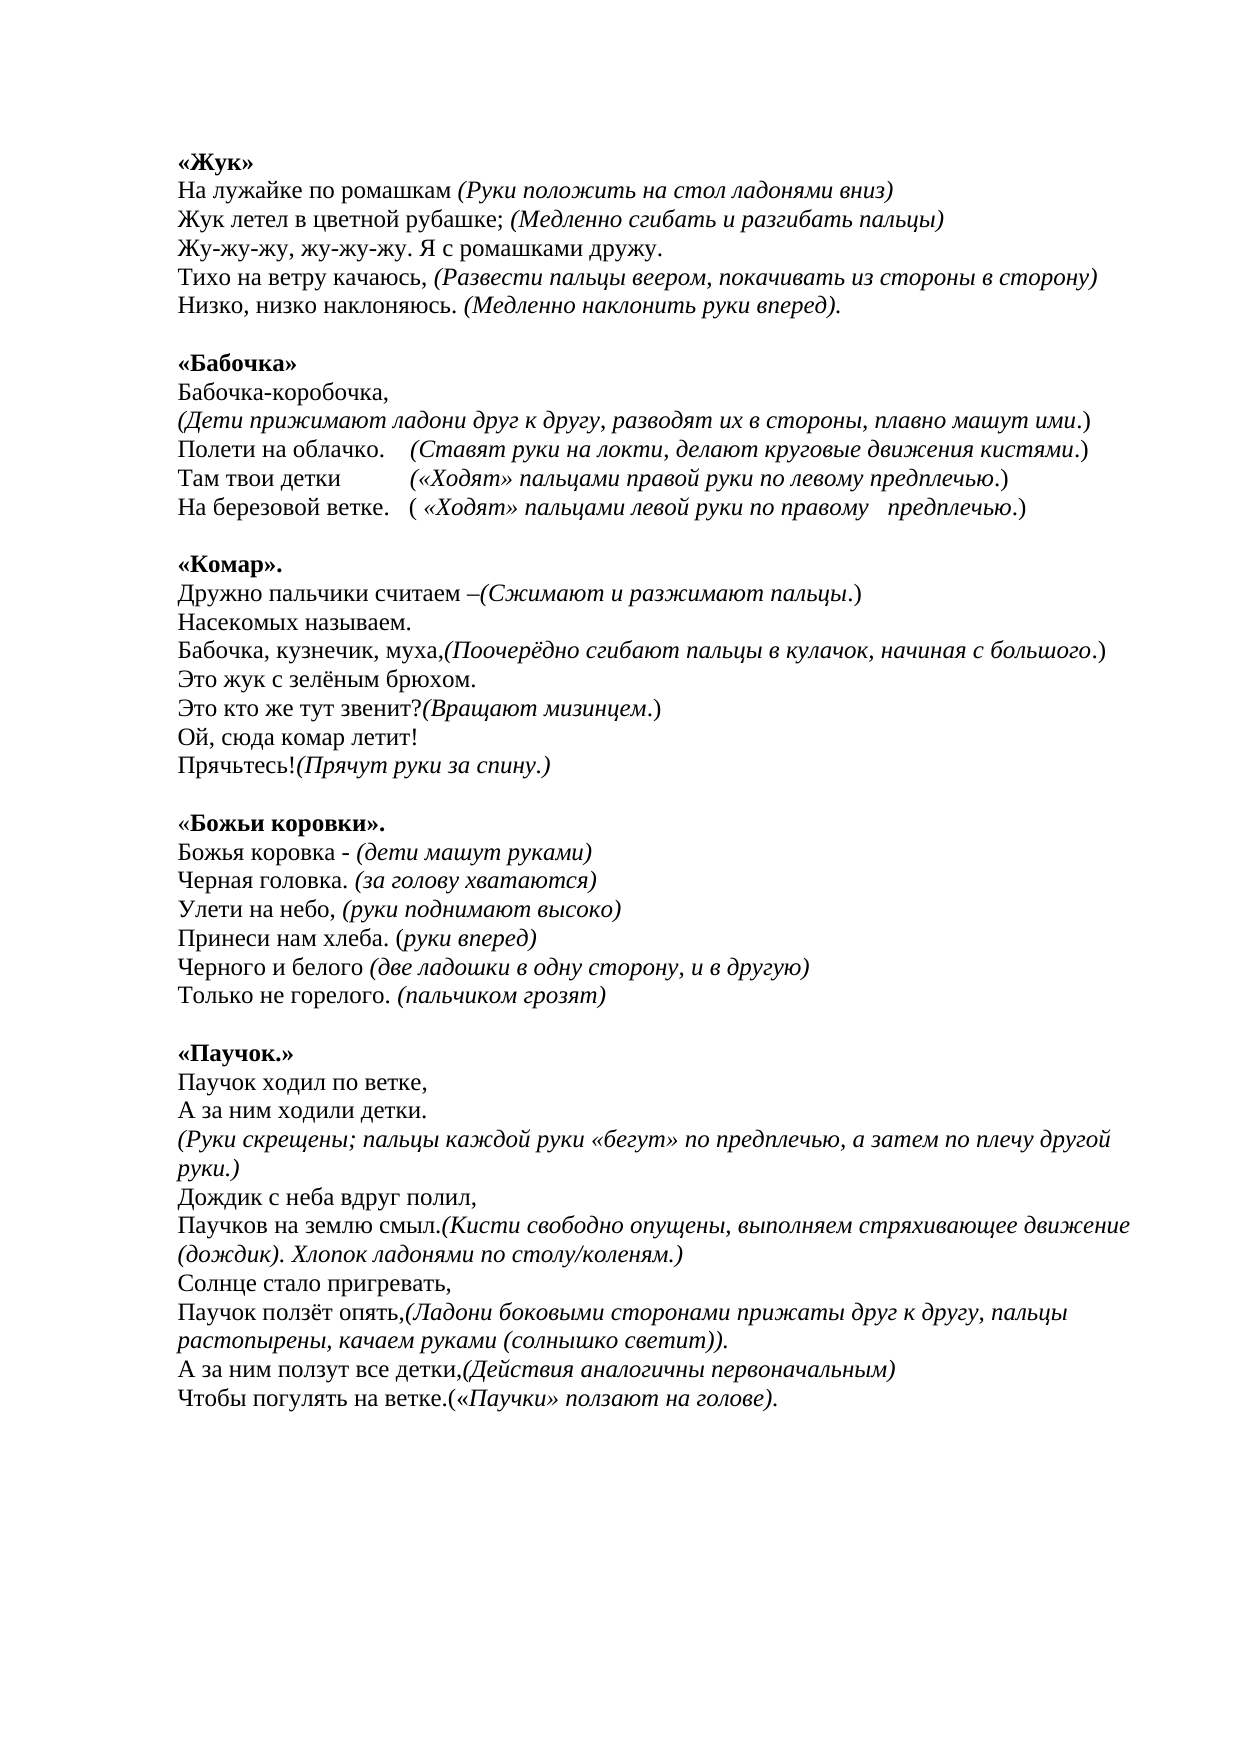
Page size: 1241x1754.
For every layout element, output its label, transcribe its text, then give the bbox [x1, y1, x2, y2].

text «Божьи коровки». Божья коровка - (дети машут руками) Черная головка. (за голову хватаются) Улети на небо, (руки поднимают высоко) Принеси нам хлеба. (руки вперед) Черного и белого (две ладошки в одну сторону, и в другую) Только не горелого. (пальчиком грозят) [177, 808, 1152, 1009]
text «Комар». Дружно пальчики считаем –(Сжимают и разжимают пальцы.) Насекомых называем. Бабочка, кузнечик, муха,(Поочерёдно сгибают пальцы в кулачок, начиная с большого.) Это жук с зелёным брюхом. Это кто же тут звенит?(Вращают мизинцем.) Ой, сюда комар летит! Прячьтесь!(Прячут руки за спину.) [177, 549, 1152, 779]
text На березовой ветке. ( «Ходят» пальцами левой руки по правому предплечью.) [177, 492, 1152, 521]
text «Бабочка» [177, 348, 1152, 377]
text Жук летел в цветной рубашке; (Медленно сгибать и разгибать пальцы) [177, 204, 1152, 233]
text (Дети прижимают ладони друг к другу, разводят их в стороны, плавно машут ими.) [177, 406, 1152, 434]
text На лужайке по ромашкам (Руки положить на стол ладонями вниз) [177, 176, 1152, 204]
text Тихо на ветру качаюсь, (Развести пальцы веером, покачивать из стороны в сторону) [177, 262, 1152, 291]
text «Жук» [177, 147, 1152, 176]
text Жу-жу-жу, жу-жу-жу. Я с ромашками дружу. [177, 233, 1152, 262]
text Бабочка-коробочка, [177, 377, 1152, 406]
text (Руки скрещены; пальцы каждой руки «бегут» по предплечью, а затем по плечу другой руки.) Дождик с неба вдруг полил, Паучков на землю смыл.(Кисти свободно опущены, выполняем стряхивающее движение (дождик). Хлопок ладонями по столу/коленям.) Солнце стало пригревать, Паучок ползёт опять,(Ладони боковыми сторонами прижаты друг к другу, пальцы растопырены, качаем руками (солнышко светит)). А за ним ползут все детки,(Действия аналогичны первоначальным) Чтобы погулять на ветке.(«Паучки» ползают на голове). [177, 1124, 1152, 1412]
text Полети на облачко. (Ставят руки на локти, делают круговые движения кистями.) [177, 434, 1152, 463]
text Там твои детки («Ходят» пальцами правой руки по левому предплечью.) [177, 463, 1152, 492]
text «Паучок.» Паучок ходил по ветке, А за ним ходили детки. [177, 1009, 1152, 1124]
text Низко, низко наклоняюсь. (Медленно наклонить руки вперед). [177, 291, 1152, 319]
